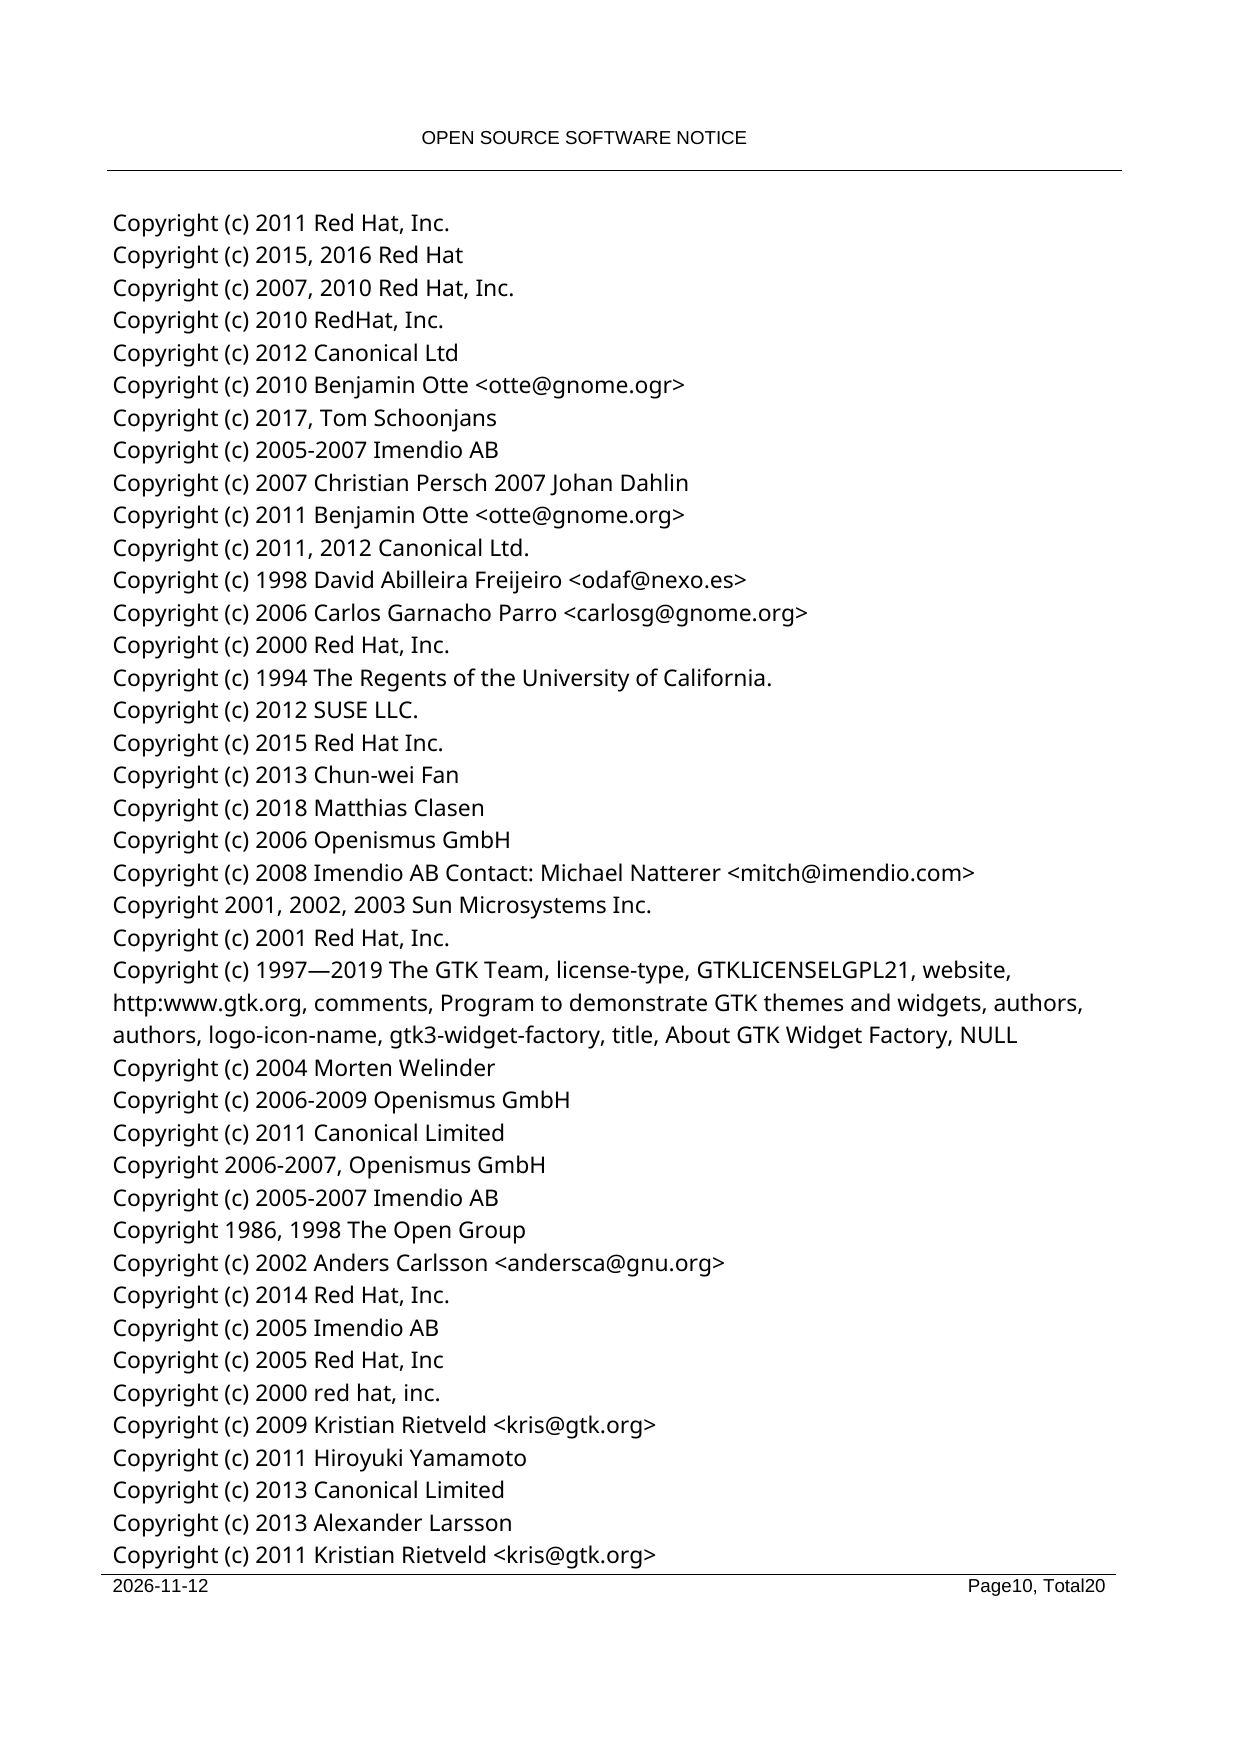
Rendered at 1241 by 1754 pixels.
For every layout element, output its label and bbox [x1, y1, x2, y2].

text [112, 206, 1128, 1571]
